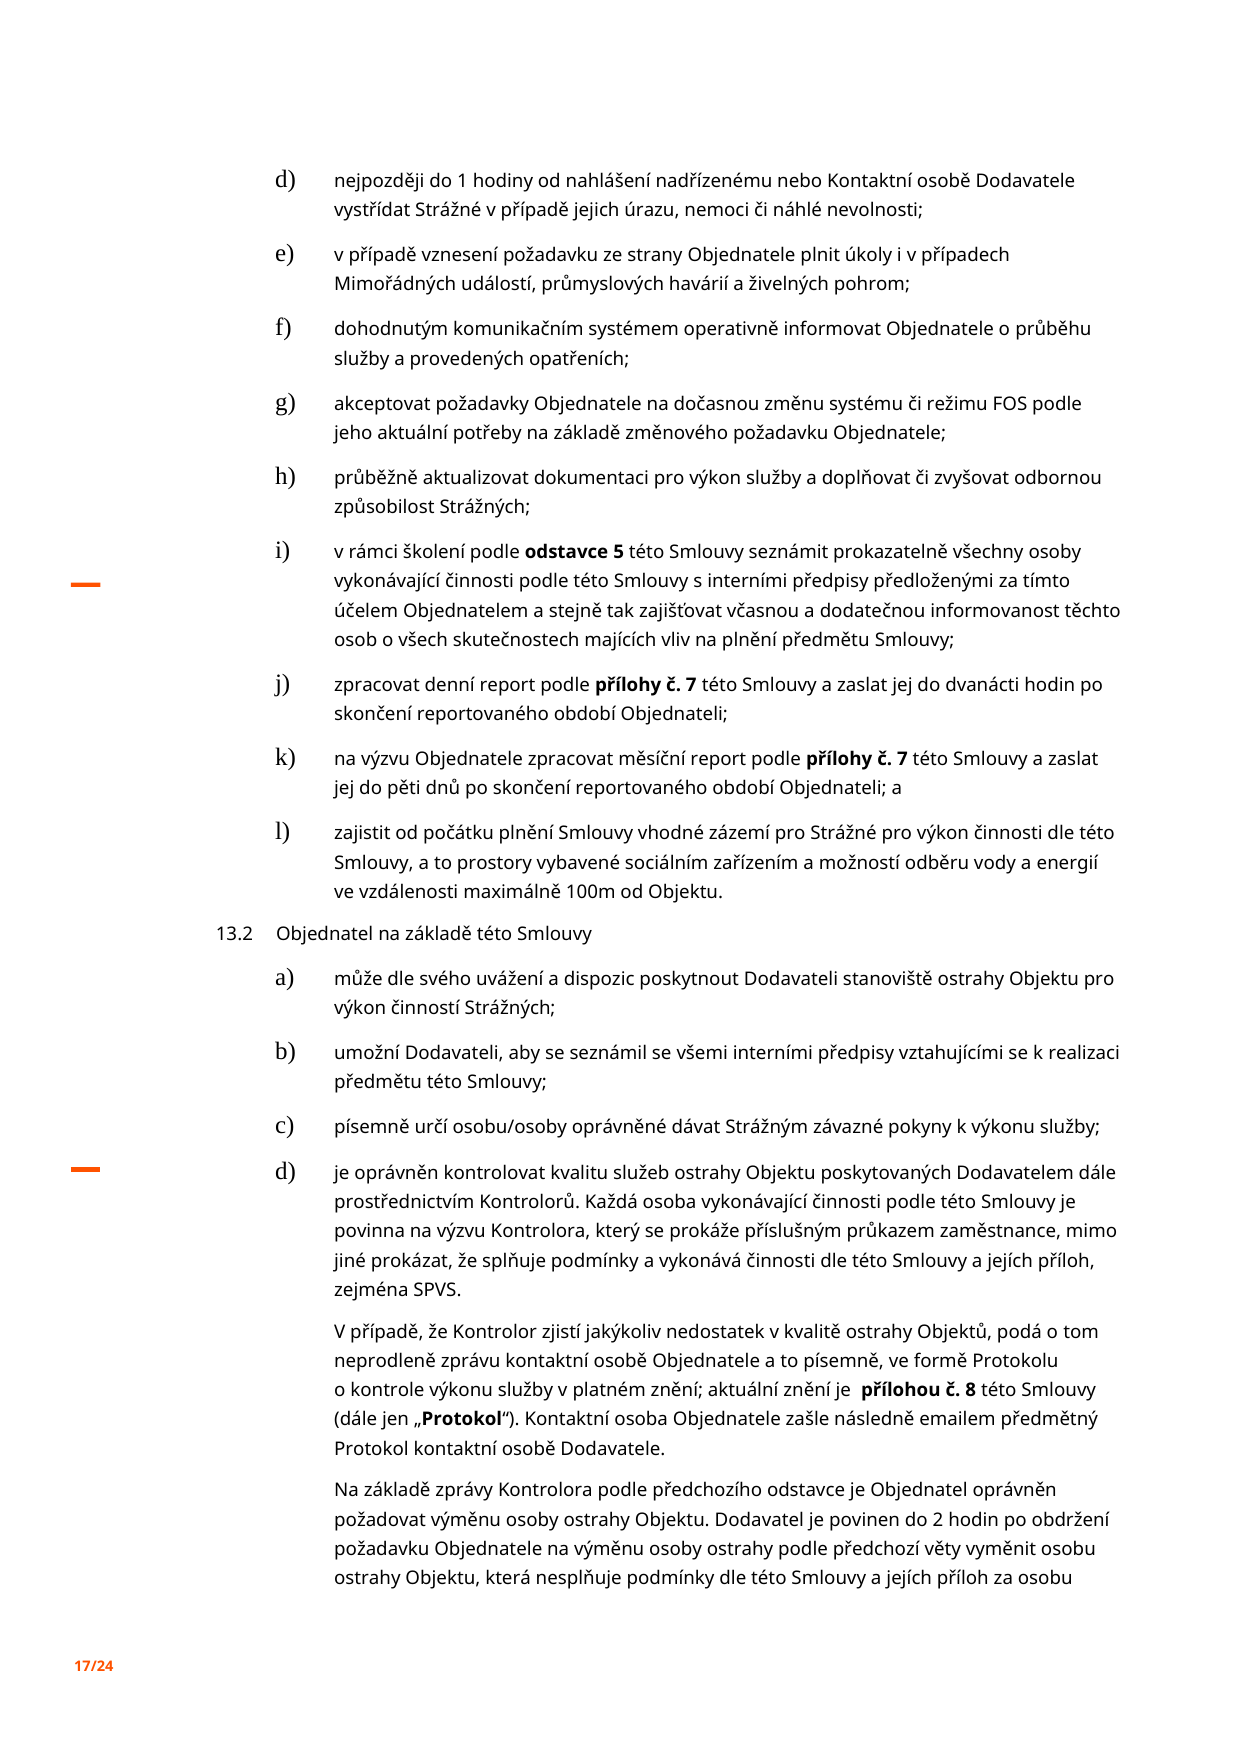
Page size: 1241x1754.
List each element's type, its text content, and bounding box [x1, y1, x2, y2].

subtitle Objednatel na základě této Smlouvy [216, 920, 1122, 946]
list na výzvu Objednatele zpracovat měsíční report podle přílohy č. 7 této Smlouvy a zaslat jej do pěti dnů po skončení reportovaného období Objednateli; a [275, 742, 1122, 800]
list je oprávněn kontrolovat kvalitu služeb ostrahy Objektu poskytovaných Dodavatelem dále prostřednictvím Kontrolorů. Každá osoba vykonávající činnosti podle této Smlouvy je povinna na výzvu Kontrolora, který se prokáže příslušným průkazem zaměstnance, mimo jiné prokázat, že splňuje podmínky a vykonává činnosti dle této Smlouvy a jejích příloh, zejména SPVS. [275, 1156, 1122, 1302]
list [334, 1477, 1122, 1590]
list V případě, že Kontrolor zjistí jakýkoliv nedostatek v kvalitě ostrahy Objektů, podá o tom neprodleně zprávu kontaktní osobě Objednatele a to písemně, ve formě Protokolu o kontrole výkonu služby v platném znění; aktuální znění je přílohou č. 8 této Smlouvy (dále jen „Protokol“). Kontaktní osoba Objednatele zašle následně emailem předmětný Protokol kontaktní osobě Dodavatele. [334, 1318, 1122, 1461]
list umožní dodavateli, aby se seznámil se všemi interními předpisy vztahujícími se k realizaci předmětu této smlouvy; [275, 1036, 1122, 1094]
list písemně určí osobu/osoby oprávněné dávat Strážným závazné pokyny k výkonu služby; [275, 1110, 1122, 1139]
list zajistit od počátku plnění Smlouvy vhodné zázemí pro Strážné pro výkon činnosti dle této Smlouvy, a to prostory vybavené sociálním zařízením a možností odběru vody a energií ve vzdálenosti maximálně 100m od Objektu. [275, 816, 1122, 904]
list akceptovat požadavky objednatele na dočasnou změnu systému či režimu FOS podle jeho aktuální potřeby na základě změnového požadavku Objednatele; [275, 387, 1122, 444]
list v případě vznesení požadavku ze strany objednatele plnit úkoly i v případech Mimořádných událostí, průmyslových havárií a živelných pohrom; [275, 238, 1122, 296]
list v rámci školení podle odstavce 5 této Smlouvy seznámit prokazatelně všechny osoby vykonávající činnosti podle této Smlouvy s interními předpisy předloženými za tímto účelem Objednatelem a stejně tak zajišťovat včasnou a dodatečnou informovanost těchto osob o všech skutečnostech majících vliv na plnění předmětu smlouvy; [275, 535, 1122, 652]
list nejpozději do 1 hodiny od nahlášení nadřízenému nebo Kontaktní osobě Dodavatele vystřídat Strážné v případě jejich úrazu, nemoci či náhlé nevolnosti; [275, 164, 1122, 222]
list může dle svého uvážení a dispozic poskytnout dodavateli stanoviště ostrahy Objektu pro výkon činností Strážných; [275, 962, 1122, 1020]
list průběžně aktualizovat dokumentaci pro výkon služby a doplňovat či zvyšovat odbornou způsobilost Strážných; [275, 461, 1122, 519]
list dohodnutým komunikačním systémem operativně informovat Objednatele o průběhu služby a provedených opatřeních; [275, 312, 1122, 370]
list zpracovat denní report podle přílohy č. 7 této Smlouvy a zaslat jej do dvanácti hodin po skončení reportovaného období Objednateli; [275, 668, 1122, 726]
